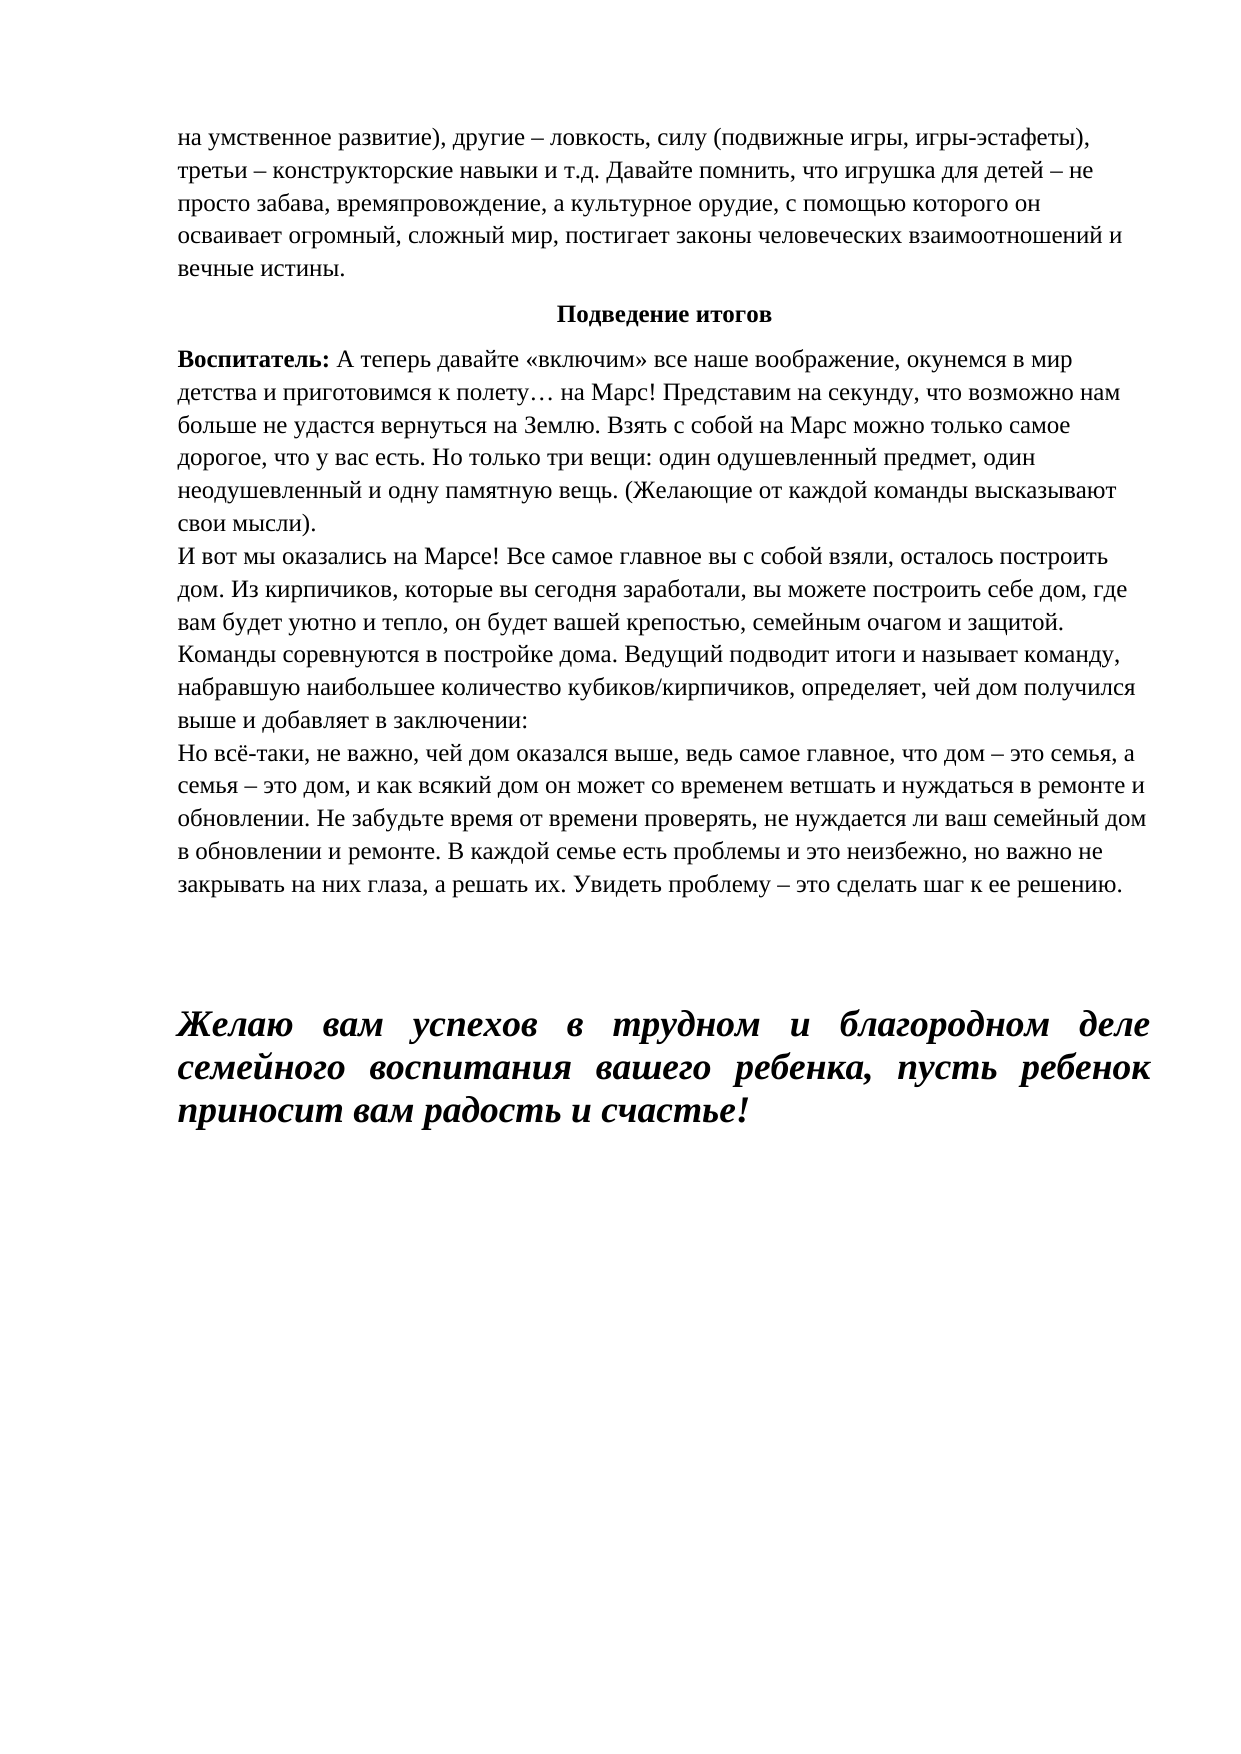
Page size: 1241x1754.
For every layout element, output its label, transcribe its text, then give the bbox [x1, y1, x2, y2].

text Желаю вам успехов в трудном и благородном деле семейного воспитания вашего ребенка, пусть ребенок приносит вам радость и счастье! [177, 1001, 1152, 1130]
text Воспитатель: А теперь давайте «включим» все наше воображение, окунемся в мир детства и приготовимся к полету… на Марс! Представим на секунду, что возможно нам больше не удастся вернуться на Землю. Взять с собой на Марс можно только самое дорогое, что у вас есть. Но только три вещи: один одушевленный предмет, один неодушевленный и одну памятную вещь. (Желающие от каждой команды высказывают свои мысли). И вот мы оказались на Марсе! Все самое главное вы с собой взяли, осталось построить дом. Из кирпичиков, которые вы сегодня заработали, вы можете построить себе дом, где вам будет уютно и тепло, он будет вашей крепостью, семейным очагом и защитой. Команды соревнуются в постройке дома. Ведущий подводит итоги и называет команду, набравшую наибольшее количество кубиков/кирпичиков, определяет, чей дом получился выше и добавляет в заключении: Но всё-таки, не важно, чей дом оказался выше, ведь самое главное, что дом – это семья, а семья – это дом, и как всякий дом он может со временем ветшать и нуждаться в ремонте и обновлении. Не забудьте время от времени проверять, не нуждается ли ваш семейный дом в обновлении и ремонте. В каждой семье есть проблемы и это неизбежно, но важно не закрывать на них глаза, а решать их. Увидеть проблему – это сделать шаг к ее решению. [177, 340, 1152, 898]
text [177, 118, 1152, 282]
text Подведение итогов [177, 295, 1152, 327]
